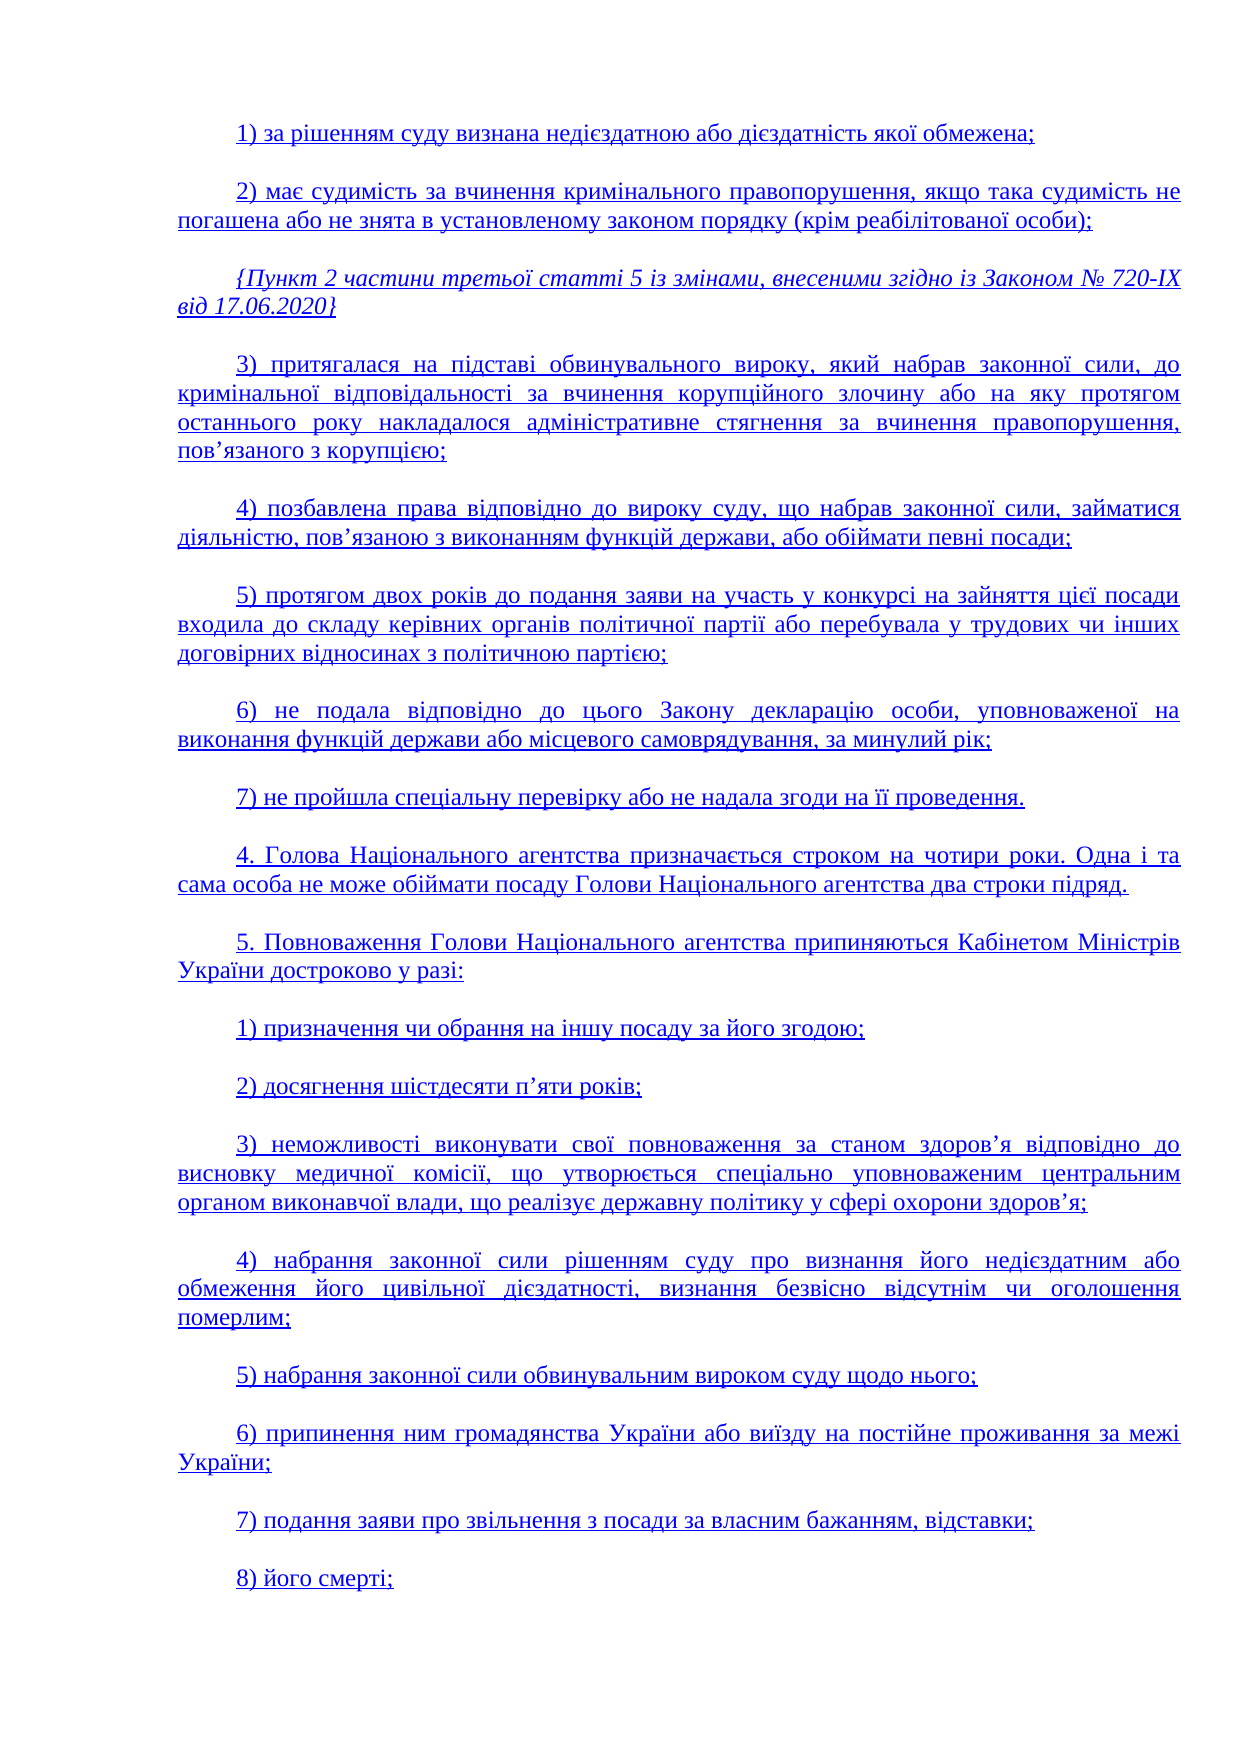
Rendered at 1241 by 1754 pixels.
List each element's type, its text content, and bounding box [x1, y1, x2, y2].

text 5) набрання законної сили обвинувальним вироком суду щодо нього; [177, 1360, 1181, 1389]
text 4. Голова Національного агентства призначається строком на чотири роки. Одна і та сама особа не може обіймати посаду Голови Національного агентства два строки підряд. [177, 840, 1181, 898]
text 4) набрання законної сили рішенням суду про визнання його недієздатним або обмеження його цивільної дієздатності, визнання безвісно відсутнім чи оголошення померлим; [177, 1245, 1181, 1298]
text 4) набрання законної сили рішенням суду про визнання його недієздатним або обмеження його цивільної дієздатності, визнання безвісно відсутнім чи оголошення померлим; [177, 1299, 1181, 1331]
text 6) припинення ним громадянства України або виїзду на постійне проживання за межі України; [177, 1418, 1181, 1476]
text 8) його смерті; [177, 1563, 1181, 1591]
text {Пункт 2 частини третьої статті 5 із змінами, внесеними згідно із Законом № 720-IX від 17.06.2020} [177, 263, 1181, 320]
text 5. Повноваження Голови Національного агентства припиняються Кабінетом Міністрів України достроково у разі: [177, 927, 1181, 984]
text 3) притягалася на підставі обвинувального вироку, який набрав законної сили, до кримінальної відповідальності за вчинення корупційного злочину або на яку протягом останнього року накладалося адміністративне стягнення за вчинення правопорушення, пов’язаного з корупцією; [177, 404, 1181, 432]
text 6) не подала відповідно до цього Закону декларацію особи, уповноваженої на виконання функцій держави або місцевого самоврядування, за минулий рік; [177, 696, 1181, 753]
text 1) за рішенням суду визнана недієздатною або дієздатність якої обмежена; [177, 118, 1181, 147]
text 7) не пройшла спеціальну перевірку або не надала згоди на її проведення. [177, 782, 1181, 811]
text 3) притягалася на підставі обвинувального вироку, який набрав законної сили, до кримінальної відповідальності за вчинення корупційного злочину або на яку протягом останнього року накладалося адміністративне стягнення за вчинення правопорушення, пов’язаного з корупцією; [177, 349, 1181, 403]
text 2) має судимість за вчинення кримінального правопорушення, якщо така судимість не погашена або не знята в установленому законом порядку (крім реабілітованої особи); [177, 176, 1181, 233]
text 5) протягом двох років до подання заяви на участь у конкурсі на зайняття цієї посади входила до складу керівних органів політичної партії або перебувала у трудових чи інших договірних відносинах з політичною партією; [177, 580, 1181, 666]
text 1) призначення чи обрання на іншу посаду за його згодою; [177, 1013, 1181, 1042]
text 4) позбавлена права відповідно до вироку суду, що набрав законної сили, займатися діяльністю, пов’язаною з виконанням функцій держави, або обіймати певні посади; [177, 493, 1181, 551]
text 3) неможливості виконувати свої повноваження за станом здоров’я відповідно до висновку медичної комісії, що утворюється спеціально уповноваженим центральним органом виконавчої влади, що реалізує державну політику у сфері охорони здоров’я; [177, 1129, 1181, 1183]
text 7) подання заяви про звільнення з посади за власним бажанням, відставки; [177, 1505, 1181, 1533]
text 3) неможливості виконувати свої повноваження за станом здоров’я відповідно до висновку медичної комісії, що утворюється спеціально уповноваженим центральним органом виконавчої влади, що реалізує державну політику у сфері охорони здоров’я; [177, 1184, 1181, 1216]
text 2) досягнення шістдесяти п’яти років; [177, 1071, 1181, 1100]
text 3) притягалася на підставі обвинувального вироку, який набрав законної сили, до кримінальної відповідальності за вчинення корупційного злочину або на яку протягом останнього року накладалося адміністративне стягнення за вчинення правопорушення, пов’язаного з корупцією; [177, 433, 1181, 464]
